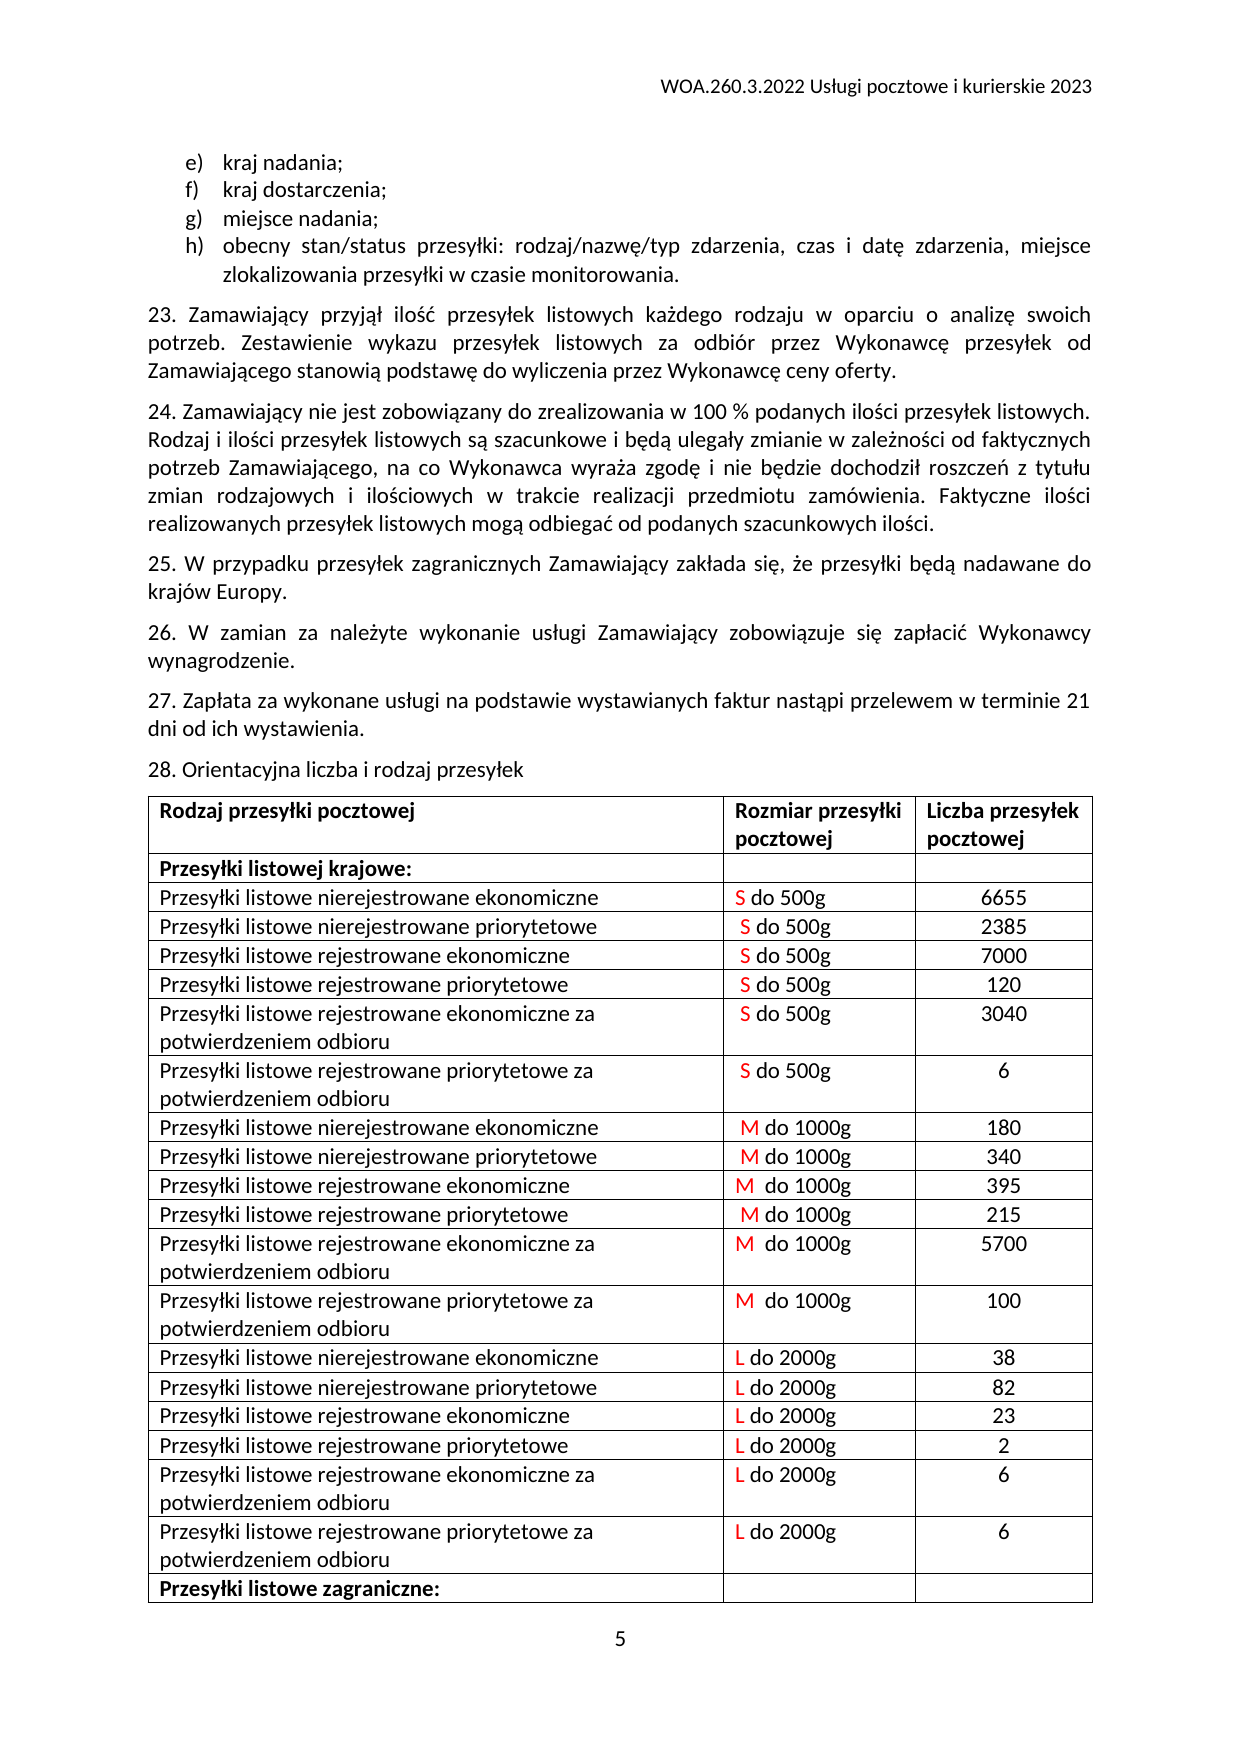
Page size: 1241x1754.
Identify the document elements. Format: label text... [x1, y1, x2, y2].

table_cell Przesyłki listowe rejestrowane ekonomiczne za potwierdzeniem odbioru [149, 1460, 723, 1516]
table_cell 7000 [916, 941, 1092, 969]
text 28. Orientacyjna liczba i rodzaj przesyłek [148, 755, 1093, 783]
table_cell 82 [916, 1373, 1092, 1401]
table_cell Przesyłki listowe nierejestrowane ekonomiczne [149, 1344, 723, 1372]
table_cell Przesyłki listowe nierejestrowane ekonomiczne [149, 883, 723, 911]
table_cell L do 2000g [724, 1373, 915, 1401]
table_cell 2385 [916, 912, 1092, 940]
table_cell M do 1000g [724, 1286, 915, 1342]
table_cell Przesyłki listowe rejestrowane priorytetowe za potwierdzeniem odbioru [149, 1286, 723, 1342]
table_cell M do 1000g [724, 1142, 915, 1170]
table_cell 100 [916, 1286, 1092, 1342]
table_cell 23 [916, 1402, 1092, 1430]
table_cell 180 [916, 1113, 1092, 1141]
table_cell Przesyłki listowe rejestrowane ekonomiczne [149, 1171, 723, 1199]
table_cell L do 2000g [724, 1460, 915, 1516]
table_cell L do 2000g [724, 1517, 915, 1573]
table_cell [916, 854, 1092, 882]
table_header Rodzaj przesyłki pocztowej [149, 797, 723, 853]
table_cell L do 2000g [724, 1431, 915, 1459]
table_cell Przesyłki listowe nierejestrowane priorytetowe [149, 1142, 723, 1170]
table_cell 6 [916, 1460, 1092, 1516]
table_cell S do 500g [724, 1056, 915, 1112]
table_cell M do 1000g [724, 1229, 915, 1285]
text 25. W przypadku przesyłek zagranicznych Zamawiający zakłada się, że przesyłki będą nadawane do krajów Europy. [148, 549, 1093, 605]
text 24. Zamawiający nie jest zobowiązany do zrealizowania w 100 % podanych ilości przesyłek listowych. Rodzaj i ilości przesyłek listowych są szacunkowe i będą ulegały zmianie w zależności od faktycznych potrzeb Zamawiającego, na co Wykonawca wyraża zgodę i nie będzie dochodził roszczeń z tytułu zmian rodzajowych i ilościowych w trakcie realizacji przedmiotu zamówienia. Faktyczne ilości realizowanych przesyłek listowych mogą odbiegać od podanych szacunkowych ilości. [148, 397, 1093, 537]
table_cell S do 500g [724, 970, 915, 998]
table_cell Przesyłki listowe rejestrowane priorytetowe [149, 1200, 723, 1228]
table_cell Przesyłki listowe rejestrowane ekonomiczne za potwierdzeniem odbioru [149, 999, 723, 1055]
table_cell M do 1000g [724, 1200, 915, 1228]
table_cell Przesyłki listowe rejestrowane priorytetowe [149, 1431, 723, 1459]
table_cell 120 [916, 970, 1092, 998]
table_cell Przesyłki listowe rejestrowane priorytetowe za potwierdzeniem odbioru [149, 1056, 723, 1112]
text 26. W zamian za należyte wykonanie usługi Zamawiający zobowiązuje się zapłacić Wykonawcy wynagrodzenie. [148, 618, 1093, 674]
table_cell [724, 1574, 915, 1602]
table_header Rozmiar przesyłki pocztowej [724, 797, 915, 853]
list miejsce nadania; [185, 204, 1093, 232]
list obecny stan/status przesyłki: rodzaj/nazwę/typ zdarzenia, czas i datę zdarzenia, miejsce zlokalizowania przesyłki w czasie monitorowania. [185, 232, 1093, 288]
table_cell 395 [916, 1171, 1092, 1199]
table_cell [916, 1574, 1092, 1602]
table_cell [724, 854, 915, 882]
table_cell Przesyłki listowe rejestrowane ekonomiczne [149, 941, 723, 969]
text 27. Zapłata za wykonane usługi na podstawie wystawianych faktur nastąpi przelewem w terminie 21 dni od ich wystawienia. [148, 686, 1093, 742]
table_cell Przesyłki listowe nierejestrowane priorytetowe [149, 1373, 723, 1401]
table_cell S do 500g [724, 912, 915, 940]
text 23. Zamawiający przyjął ilość przesyłek listowych każdego rodzaju w oparciu o analizę swoich potrzeb. Zestawienie wykazu przesyłek listowych za odbiór przez Wykonawcę przesyłek od Zamawiającego stanowią podstawę do wyliczenia przez Wykonawcę ceny oferty. [148, 300, 1093, 384]
table_cell L do 2000g [724, 1344, 915, 1372]
table_cell Przesyłki listowe nierejestrowane ekonomiczne [149, 1113, 723, 1141]
table_cell 6 [916, 1056, 1092, 1112]
table_cell Przesyłki listowe rejestrowane ekonomiczne za potwierdzeniem odbioru [149, 1229, 723, 1285]
table_cell Przesyłki listowe rejestrowane priorytetowe [149, 970, 723, 998]
table_cell M do 1000g [724, 1113, 915, 1141]
table_cell 6655 [916, 883, 1092, 911]
table_cell M do 1000g [724, 1171, 915, 1199]
table_cell 5700 [916, 1229, 1092, 1285]
table_cell Przesyłki listowe rejestrowane priorytetowe za potwierdzeniem odbioru [149, 1517, 723, 1573]
list kraj dostarczenia; [185, 176, 1093, 204]
table_cell S do 500g [724, 941, 915, 969]
table_cell S do 500g [724, 883, 915, 911]
table_cell S do 500g [724, 999, 915, 1055]
table_cell Przesyłki listowe nierejestrowane priorytetowe [149, 912, 723, 940]
table_cell Przesyłki listowe zagraniczne: [149, 1574, 723, 1602]
table_cell 38 [916, 1344, 1092, 1372]
table_header Liczba przesyłek pocztowej [916, 797, 1092, 853]
list kraj nadania; [185, 148, 1093, 176]
table_cell 340 [916, 1142, 1092, 1170]
table_cell L do 2000g [724, 1402, 915, 1430]
table_cell Przesyłki listowe rejestrowane ekonomiczne [149, 1402, 723, 1430]
table_cell 215 [916, 1200, 1092, 1228]
table_cell 2 [916, 1431, 1092, 1459]
table_cell Przesyłki listowej krajowe: [149, 854, 723, 882]
table_cell 3040 [916, 999, 1092, 1055]
table_cell 6 [916, 1517, 1092, 1573]
